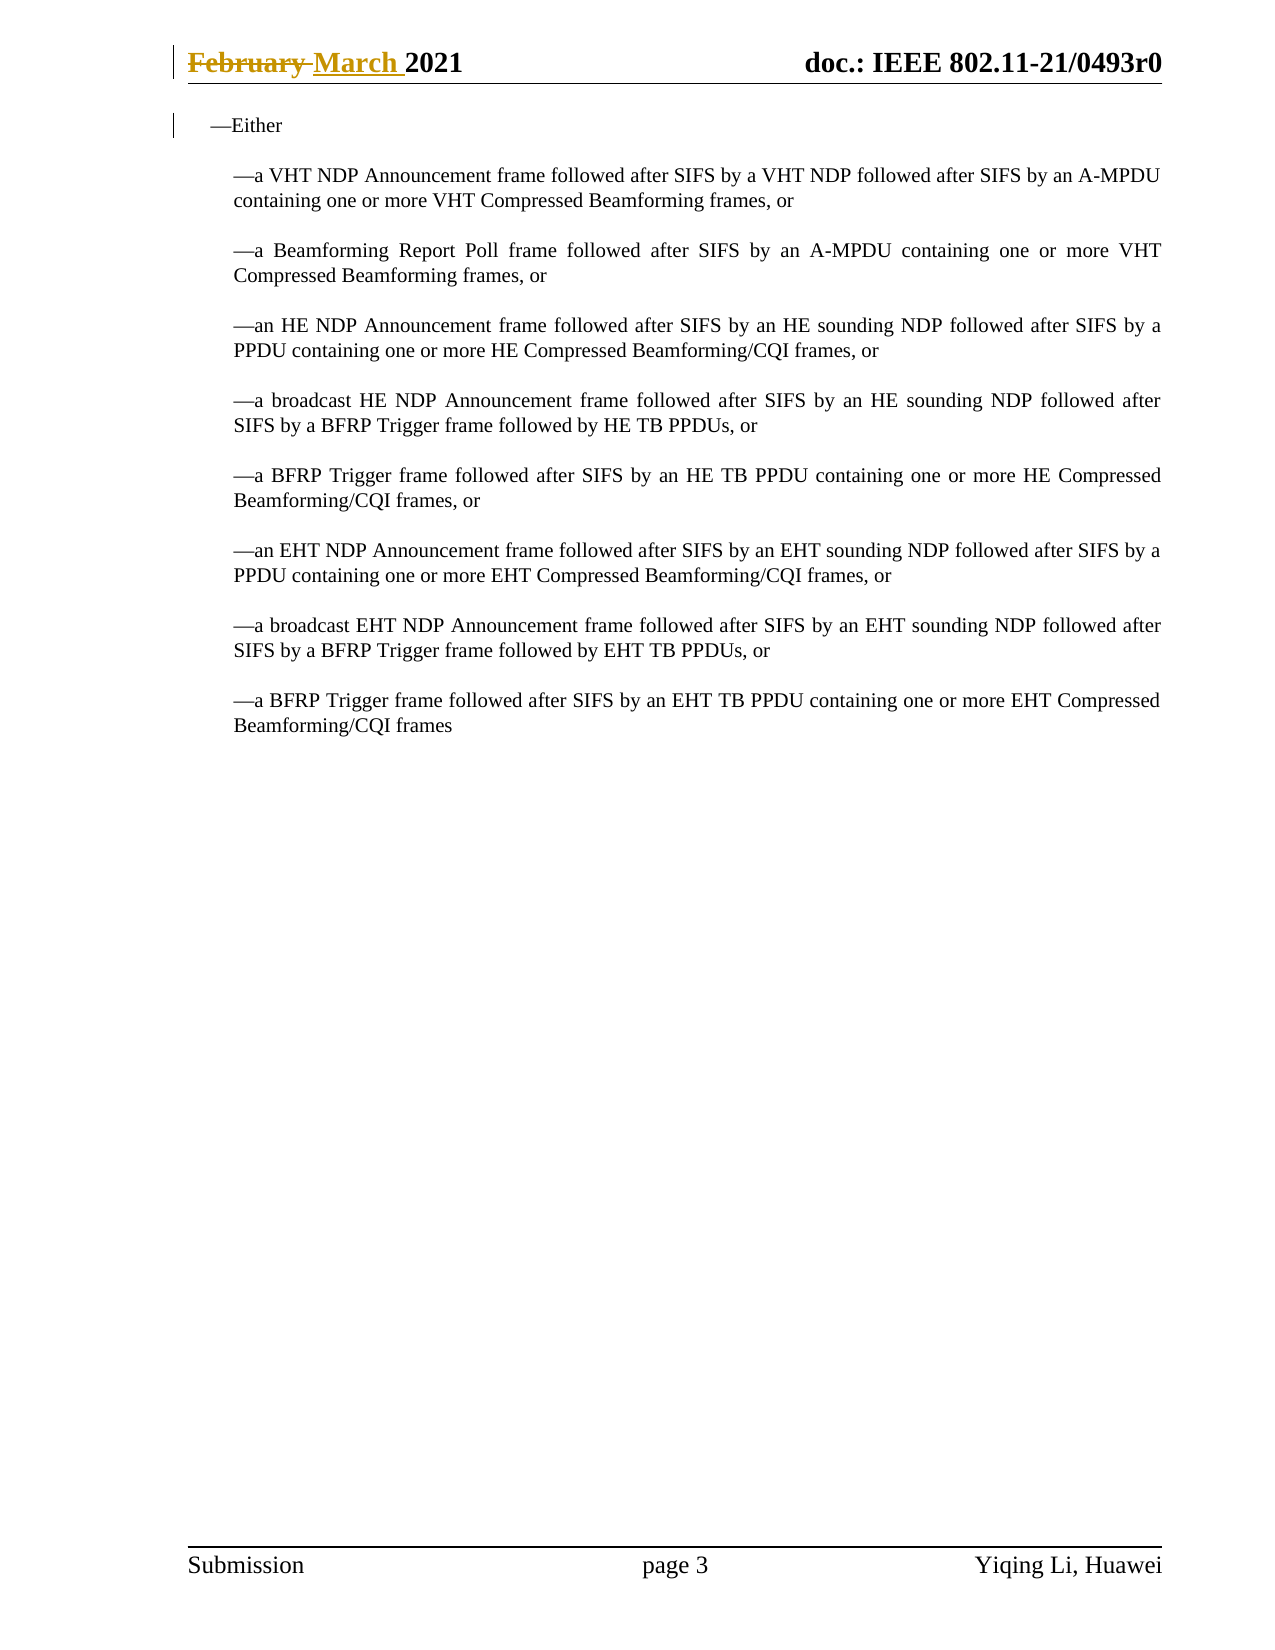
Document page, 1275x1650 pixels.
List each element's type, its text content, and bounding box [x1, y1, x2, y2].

text —a BFRP Trigger frame followed after SIFS by an HE TB PPDU containing one or more HE Compressed Beamforming/CQI frames, or [233, 462, 1162, 512]
text —a broadcast EHT NDP Announcement frame followed after SIFS by an EHT sounding NDP followed after SIFS by a BFRP Trigger frame followed by EHT TB PPDUs, or [233, 612, 1162, 662]
text —Either [210, 112, 1162, 137]
text —a BFRP Trigger frame followed after SIFS by an EHT TB PPDU containing one or more EHT Compressed Beamforming/CQI frames [233, 687, 1162, 737]
text —an EHT NDP Announcement frame followed after SIFS by an EHT sounding NDP followed after SIFS by a PPDU containing one or more EHT Compressed Beamforming/CQI frames, or [233, 537, 1162, 587]
text —a Beamforming Report Poll frame followed after SIFS by an A-MPDU containing one or more VHT Compressed Beamforming frames, or [233, 237, 1162, 287]
text —an HE NDP Announcement frame followed after SIFS by an HE sounding NDP followed after SIFS by a PPDU containing one or more HE Compressed Beamforming/CQI frames, or [233, 312, 1162, 362]
text —a VHT NDP Announcement frame followed after SIFS by a VHT NDP followed after SIFS by an A-MPDU containing one or more VHT Compressed Beamforming frames, or [233, 162, 1162, 212]
text —a broadcast HE NDP Announcement frame followed after SIFS by an HE sounding NDP followed after SIFS by a BFRP Trigger frame followed by HE TB PPDUs, or [233, 387, 1162, 437]
